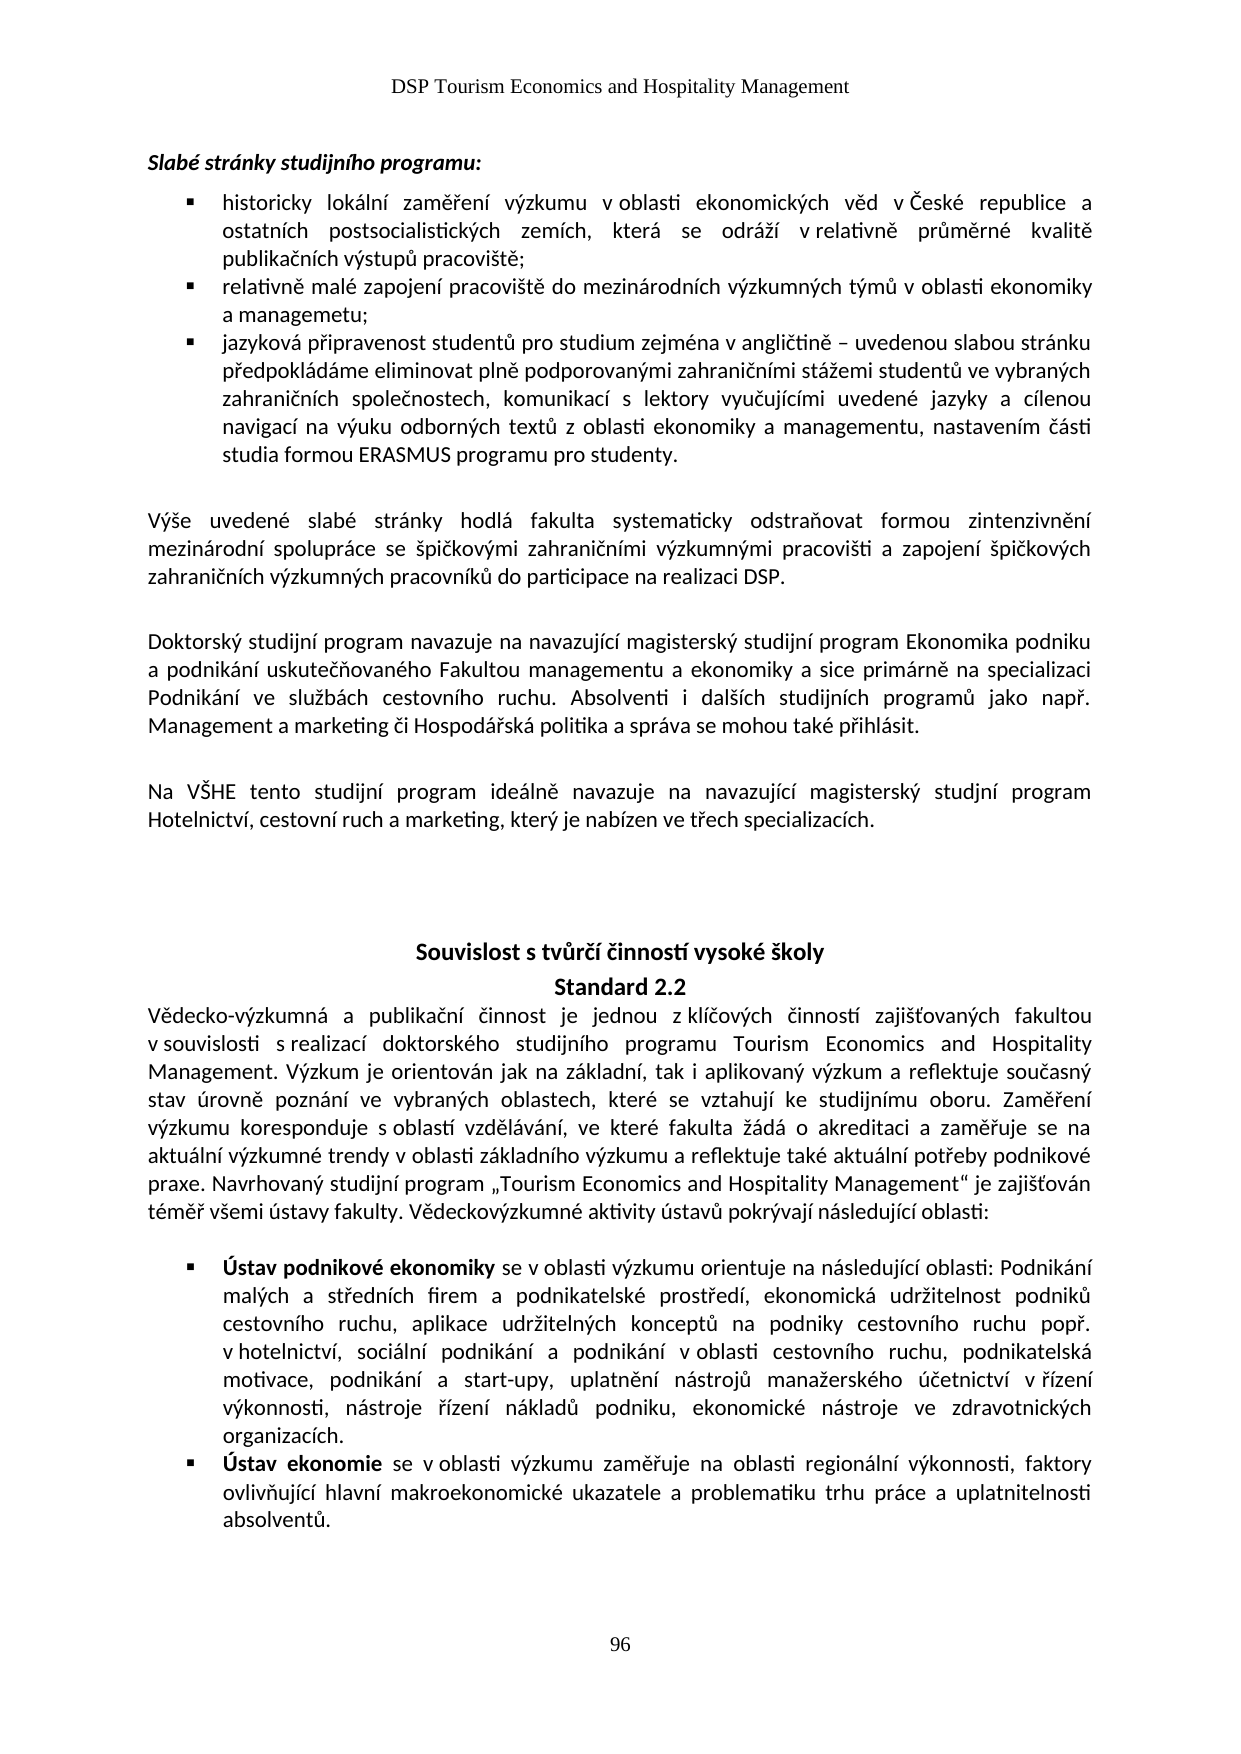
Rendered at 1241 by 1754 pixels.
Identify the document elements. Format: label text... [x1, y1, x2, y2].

text Doktorský studijní program navazuje na navazující magisterský studijní program Ekonomika podniku a podnikání uskutečňovaného Fakultou managementu a ekonomiky a sice primárně na specializaci Podnikání ve službách cestovního ruchu. Absolventi i dalších studijních programů jako např. Management a marketing či Hospodářská politika a správa se mohou také přihlásit. [148, 627, 1093, 739]
subtitle Souvislost s tvůrčí činností vysoké školy [148, 936, 1093, 967]
text Výše uvedené slabé stránky hodlá fakulta systematicky odstraňovat formou zintenzivnění mezinárodní spolupráce se špičkovými zahraničními výzkumnými pracovišti a zapojení špičkových zahraničních výzkumných pracovníků do participace na realizaci DSP. [148, 506, 1093, 590]
text Vědecko-výzkumná a publikační činnost je jednou z klíčových činností zajišťovaných fakultou v souvislosti s realizací doktorského studijního programu Tourism Economics and Hospitality Management. Výzkum je orientován jak na základní, tak i aplikovaný výzkum a reflektuje současný stav úrovně poznání ve vybraných oblastech, které se vztahují ke studijnímu oboru. Zaměření výzkumu koresponduje s oblastí vzdělávání, ve které fakulta žádá o akreditaci a zaměřuje se na aktuální výzkumné trendy v oblasti základního výzkumu a reflektuje také aktuální potřeby podnikové praxe. Navrhovaný studijní program „Tourism Economics and Hospitality Management“ je zajišťován téměř všemi ústavy fakulty. Vědeckovýzkumné aktivity ústavů pokrývají následující oblasti: [148, 1001, 1093, 1225]
list Ústav podnikové ekonomiky se v oblasti výzkumu orientuje na následující oblasti: Podnikání malých a středních firem a podnikatelské prostředí, ekonomická udržitelnost podniků cestovního ruchu, aplikace udržitelných konceptů na podniky cestovního ruchu popř. v hotelnictví, sociální podnikání a podnikání v oblasti cestovního ruchu, podnikatelská motivace, podnikání a start-upy, uplatnění nástrojů manažerského účetnictví v řízení výkonnosti, nástroje řízení nákladů podniku, ekonomické nástroje ve zdravotnických organizacích. [185, 1253, 1093, 1449]
list jazyková připravenost studentů pro studium zejména v angličtině – uvedenou slabou stránku předpokládáme eliminovat plně podporovanými zahraničními stážemi studentů ve vybraných zahraničních společnostech, komunikací s lektory vyučujícími uvedené jazyky a cílenou navigací na výuku odborných textů z oblasti ekonomiky a managementu, nastavením části studia formou ERASMUS programu pro studenty. [185, 328, 1093, 468]
list relativně malé zapojení pracoviště do mezinárodních výzkumných týmů v oblasti ekonomiky a managemetu; [185, 272, 1093, 328]
subtitle Standard 2.2 [148, 971, 1093, 1001]
text Na VŠHE tento studijní program ideálně navazuje na navazující magisterský studjní program Hotelnictví, cestovní ruch a marketing, který je nabízen ve třech specializacích. [148, 777, 1093, 833]
list historicky lokální zaměření výzkumu v oblasti ekonomických věd v České republice a ostatních postsocialistických zemích, která se odráží v relativně průměrné kvalitě publikačních výstupů pracoviště; [185, 188, 1093, 272]
list Ústav ekonomie se v oblasti výzkumu zaměřuje na oblasti regionální výkonnosti, faktory ovlivňující hlavní makroekonomické ukazatele a problematiku trhu práce a uplatnitelnosti absolventů. [185, 1449, 1093, 1534]
text Slabé stránky studijního programu: [148, 148, 1093, 176]
